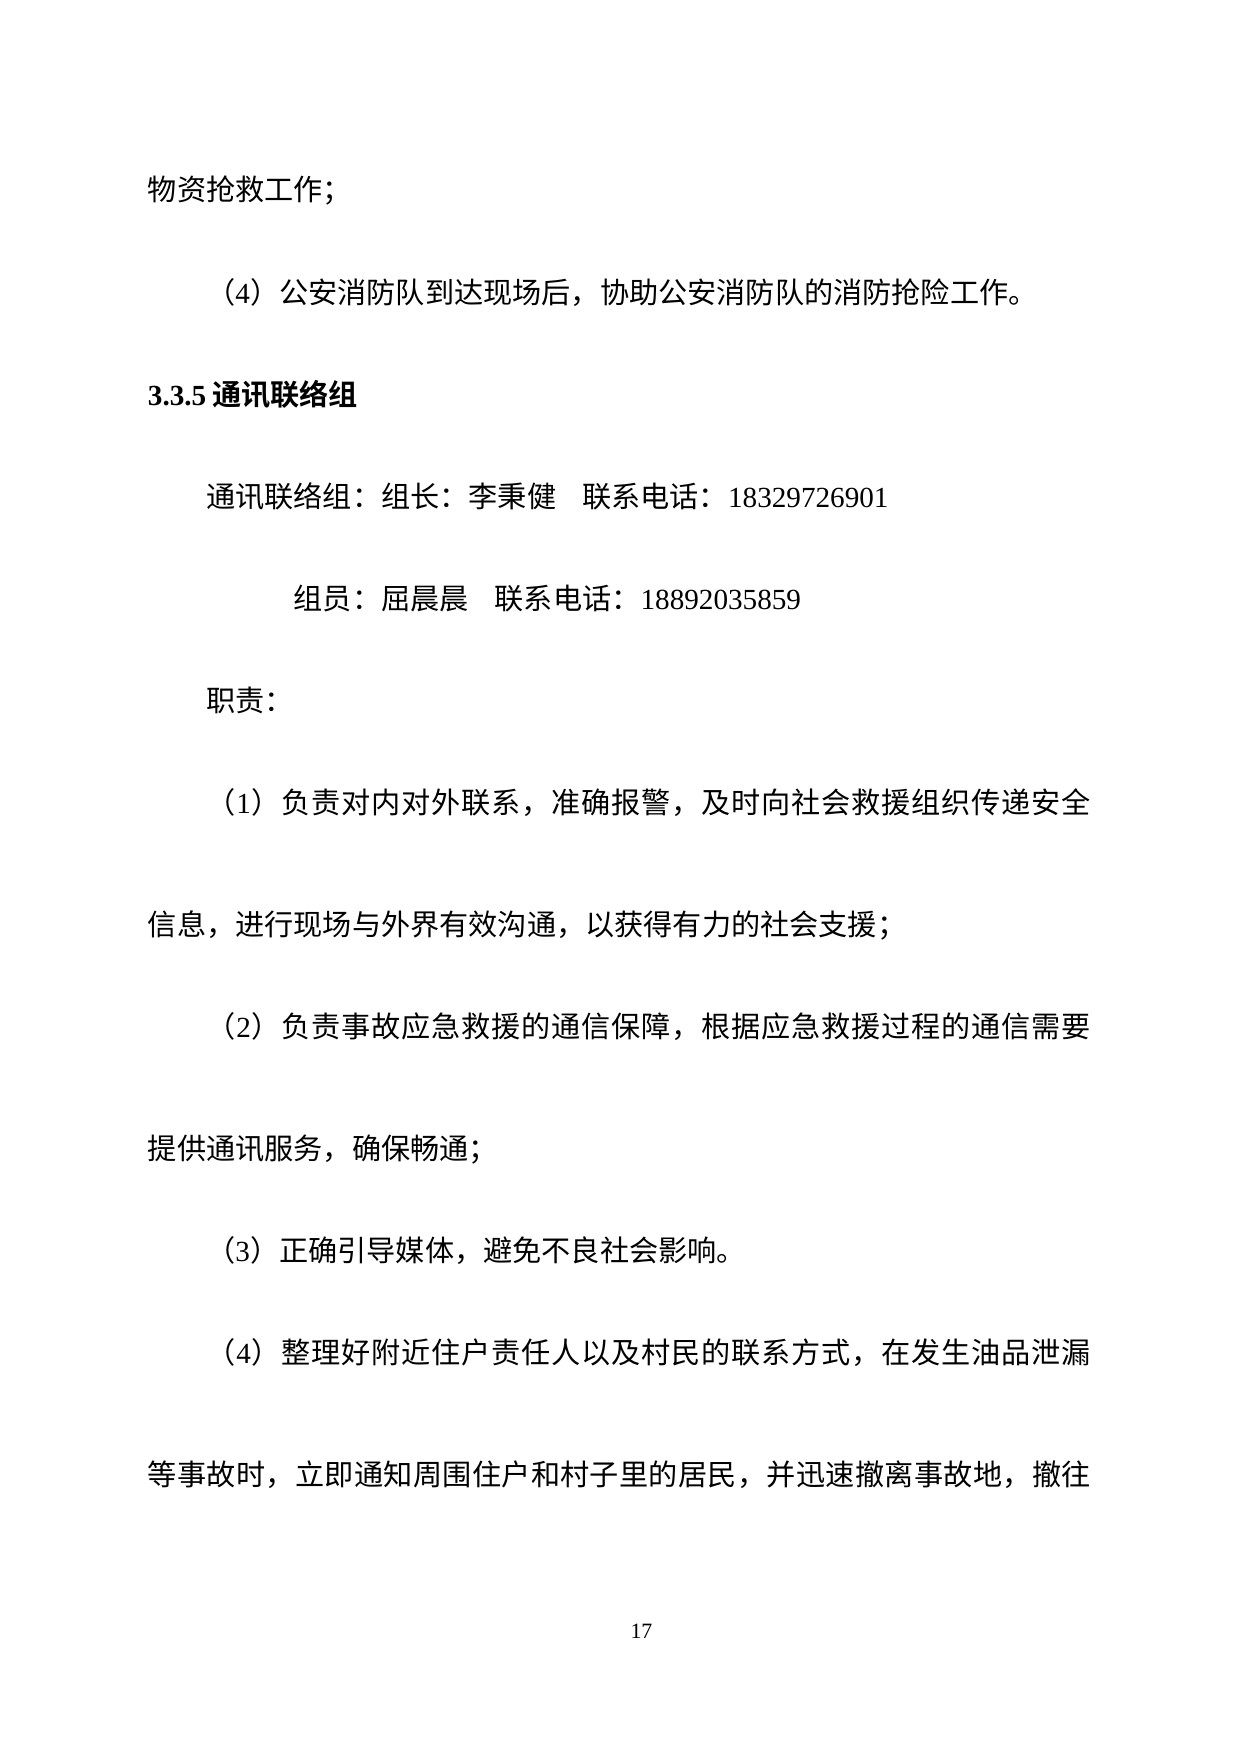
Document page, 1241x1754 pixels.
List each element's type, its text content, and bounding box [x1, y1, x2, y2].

text （4）公安消防队到达现场后，协助公安消防队的消防抢险工作。 [148, 250, 1093, 331]
text （3）正确引导媒体，避免不良社会影响。 [148, 1208, 1093, 1289]
text 通讯联络组：组长：李秉健 联系电话：18329726901 [148, 454, 1093, 535]
text （2）负责事故应急救援的通信保障，根据应急救援过程的通信需要提供通讯服务，确保畅通； [148, 984, 1093, 1187]
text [148, 1310, 1093, 1513]
text 职责： [148, 658, 1093, 739]
subtitle 3.3.5通讯联络组 [148, 352, 1093, 433]
text 组员：屈晨晨 联系电话：18892035859 [148, 556, 1093, 637]
text （1）负责对内对外联系，准确报警，及时向社会救援组织传递安全信息，进行现场与外界有效沟通，以获得有力的社会支援； [148, 761, 1093, 963]
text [148, 148, 1093, 229]
